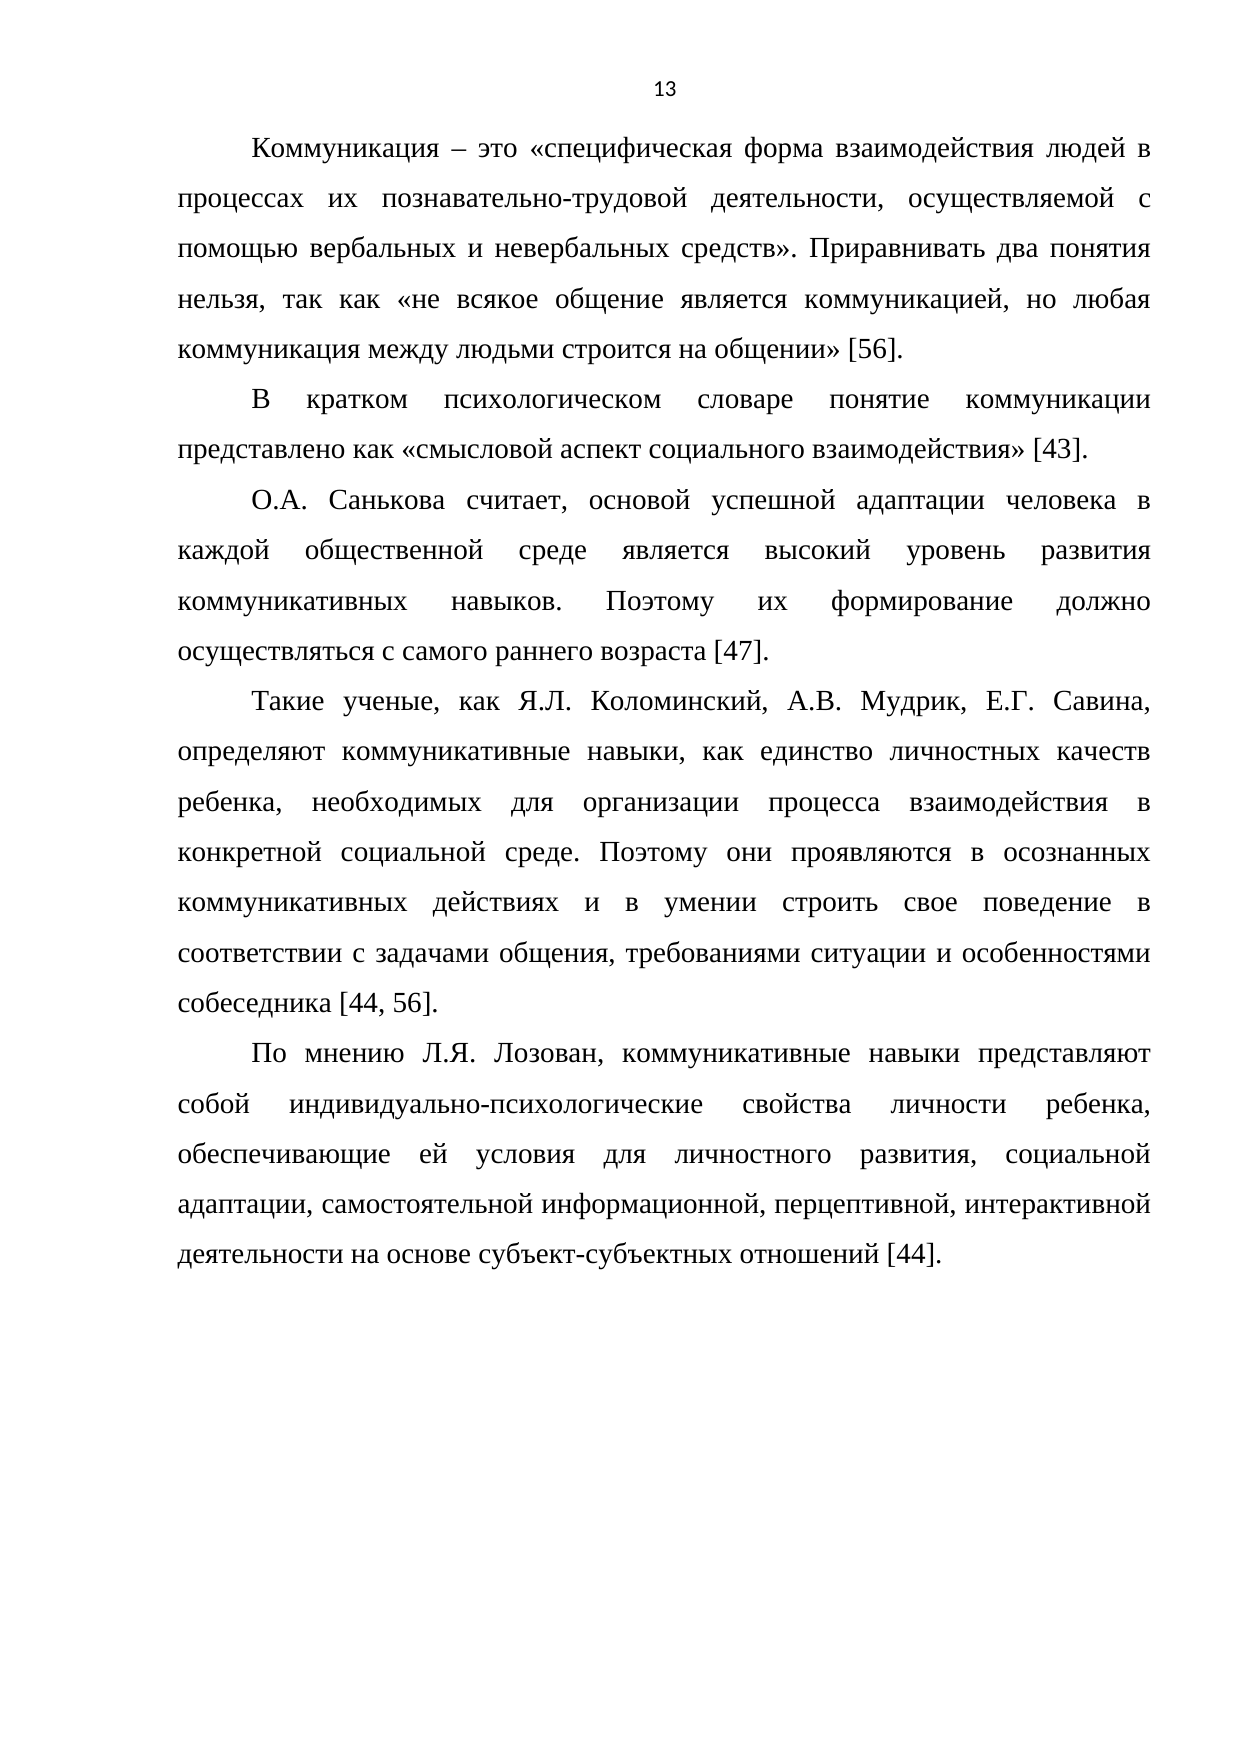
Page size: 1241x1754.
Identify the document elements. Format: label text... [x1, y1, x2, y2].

text Коммуникация – это «специфическая форма взаимодействия людей в процессах их познавательно-трудовой деятельности, осуществляемой с помощью вербальных и невербальных средств». Приравнивать два понятия нельзя, так как «не всякое общение является коммуникацией, но любая коммуникация между людьми строится на общении» [56]. [177, 130, 1152, 364]
text О.А. Санькова считает, основой успешной адаптации человека в каждой общественной среде является высокий уровень развития коммуникативных навыков. Поэтому их формирование должно осуществляться с самого раннего возраста [47]. [177, 482, 1152, 666]
text По мнению Л.Я. Лозован, коммуникативные навыки представляют собой индивидуально-психологические свойства личности ребенка, обеспечивающие ей условия для личностного развития, социальной адаптации, самостоятельной информационной, перцептивной, интерактивной деятельности на основе субъект-субъектных отношений [44]. [177, 1035, 1152, 1270]
text Такие ученые, как Я.Л. Коломинский, А.В. Мудрик, Е.Г. Савина, определяют коммуникативные навыки, как единство личностных качеств ребенка, необходимых для организации процесса взаимодействия в конкретной социальной среде. Поэтому они проявляются в осознанных коммуникативных действиях и в умении строить свое поведение в соответствии с задачами общения, требованиями ситуации и особенностями собеседника [44, 56]. [177, 683, 1152, 1019]
text В кратком психологическом словаре понятие коммуникации представлено как «смысловой аспект социального взаимодействия» [43]. [177, 381, 1152, 465]
